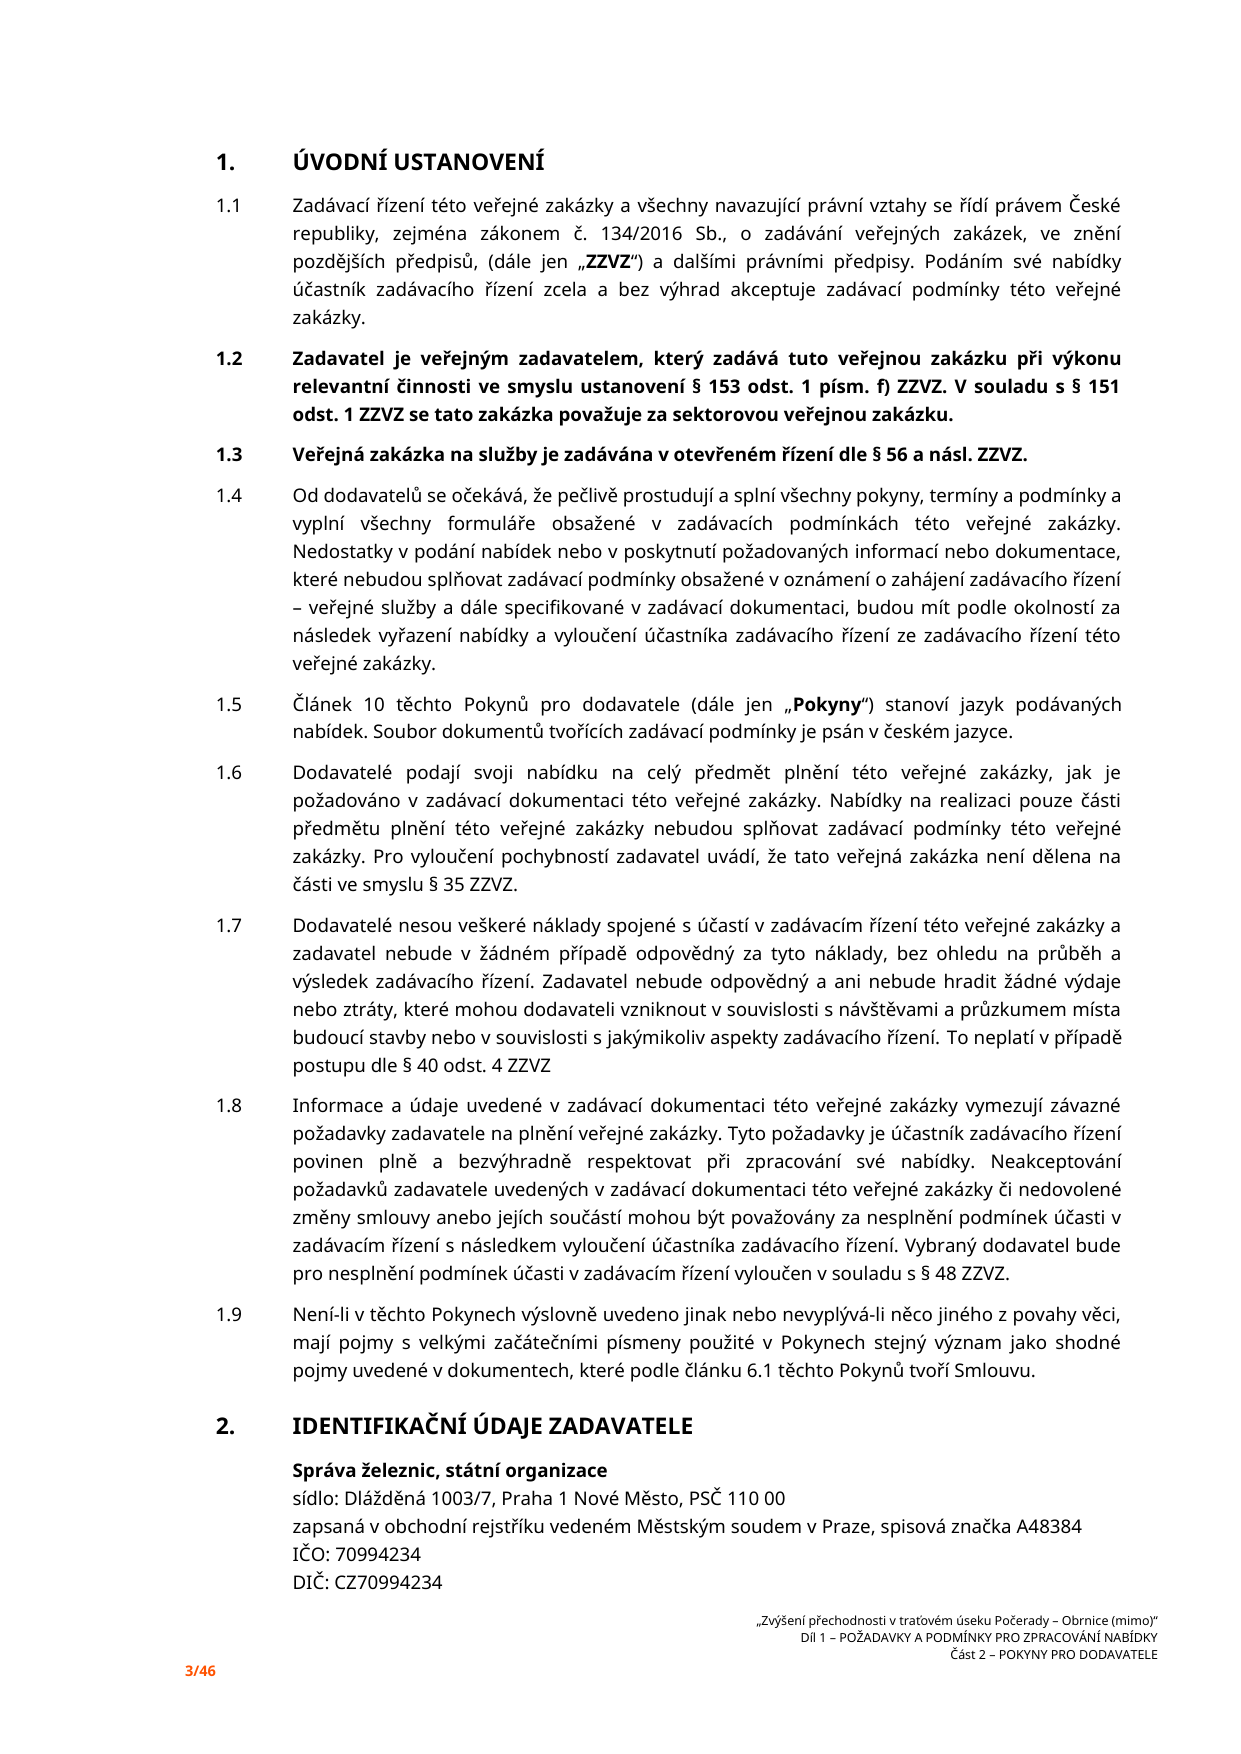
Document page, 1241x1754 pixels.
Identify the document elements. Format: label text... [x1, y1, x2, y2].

text Zadavatel je veřejným zadavatelem, který zadává tuto veřejnou zakázku při výkonu relevantní činnosti ve smyslu ustanovení § 153 odst. 1 písm. f) ZZVZ. V souladu s § 151 odst. 1 ZZVZ se tato zakázka považuje za sektorovou veřejnou zakázku. [216, 345, 1122, 427]
text Není-li v těchto Pokynech výslovně uvedeno jinak nebo nevyplývá-li něco jiného z povahy věci, mají pojmy s velkými začátečními písmeny použité v Pokynech stejný význam jako shodné pojmy uvedené v dokumentech, které podle článku 6.1 těchto Pokynů tvoří Smlouvu. [216, 1301, 1122, 1383]
text Článek 10 těchto Pokynů pro dodavatele (dále jen „Pokyny“) stanoví jazyk podávaných nabídek. Soubor dokumentů tvořících zadávací podmínky je psán v českém jazyce. [216, 691, 1122, 744]
text DIČ: CZ70994234 [292, 1569, 1122, 1595]
text Zadávací řízení této veřejné zakázky a všechny navazující právní vztahy se řídí právem České republiky, zejména zákonem č. 134/2016 Sb., o zadávání veřejných zakázek, ve znění pozdějších předpisů, (dále jen „ZZVZ“) a dalšími právními předpisy. Podáním své nabídky účastník zadávacího řízení zcela a bez výhrad akceptuje zadávací podmínky této veřejné zakázky. [216, 192, 1122, 330]
text IDENTIFIKAČNÍ ÚDAJE ZADAVATELE [216, 1410, 1122, 1442]
text Správa železnic, státní organizace [292, 1457, 1122, 1483]
text Dodavatelé podají svoji nabídku na celý předmět plnění této veřejné zakázky, jak je požadováno v zadávací dokumentaci této veřejné zakázky. Nabídky na realizaci pouze části předmětu plnění této veřejné zakázky nebudou splňovat zadávací podmínky této veřejné zakázky. Pro vyloučení pochybností zadavatel uvádí, že tato veřejná zakázka není dělena na části ve smyslu § 35 ZZVZ. [216, 759, 1122, 897]
text Dodavatelé nesou veškeré náklady spojené s účastí v zadávacím řízení této veřejné zakázky a zadavatel nebude v žádném případě odpovědný za tyto náklady, bez ohledu na průběh a výsledek zadávacího řízení. Zadavatel nebude odpovědný a ani nebude hradit žádné výdaje nebo ztráty, které mohou dodavateli vzniknout v souvislosti s návštěvami a průzkumem místa budoucí stavby nebo v souvislosti s jakýmikoliv aspekty zadávacího řízení. To neplatí v případě postupu dle § 40 odst. 4 ZZVZ [216, 912, 1122, 1078]
text Od dodavatelů se očekává, že pečlivě prostudují a splní všechny pokyny, termíny a podmínky a vyplní všechny formuláře obsažené v zadávacích podmínkách této veřejné zakázky. Nedostatky v podání nabídek nebo v poskytnutí požadovaných informací nebo dokumentace, které nebudou splňovat zadávací podmínky obsažené v oznámení o zahájení zadávacího řízení – veřejné služby a dále specifikované v zadávací dokumentaci, budou mít podle okolností za následek vyřazení nabídky a vyloučení účastníka zadávacího řízení ze zadávacího řízení této veřejné zakázky. [216, 482, 1122, 676]
text Informace a údaje uvedené v zadávací dokumentaci této veřejné zakázky vymezují závazné požadavky zadavatele na plnění veřejné zakázky. Tyto požadavky je účastník zadávacího řízení povinen plně a bezvýhradně respektovat při zpracování své nabídky. Neakceptování požadavků zadavatele uvedených v zadávací dokumentaci této veřejné zakázky či nedovolené změny smlouvy anebo jejích součástí mohou být považovány za nesplnění podmínek účasti v zadávacím řízení s následkem vyloučení účastníka zadávacího řízení. Vybraný dodavatel bude pro nesplnění podmínek účasti v zadávacím řízení vyloučen v souladu s § 48 ZZVZ. [216, 1093, 1122, 1286]
text ÚVODNÍ USTANOVENÍ [216, 146, 1122, 177]
text zapsaná v obchodní rejstříku vedeném Městským soudem v Praze, spisová značka A48384 [292, 1513, 1122, 1539]
text sídlo: Dlážděná 1003/7, Praha 1 Nové Město, PSČ 110 00 [292, 1485, 1122, 1511]
text IČO: 70994234 [292, 1541, 1122, 1567]
text Veřejná zakázka na služby je zadávána v otevřeném řízení dle § 56 a násl. ZZVZ. [216, 442, 1122, 467]
